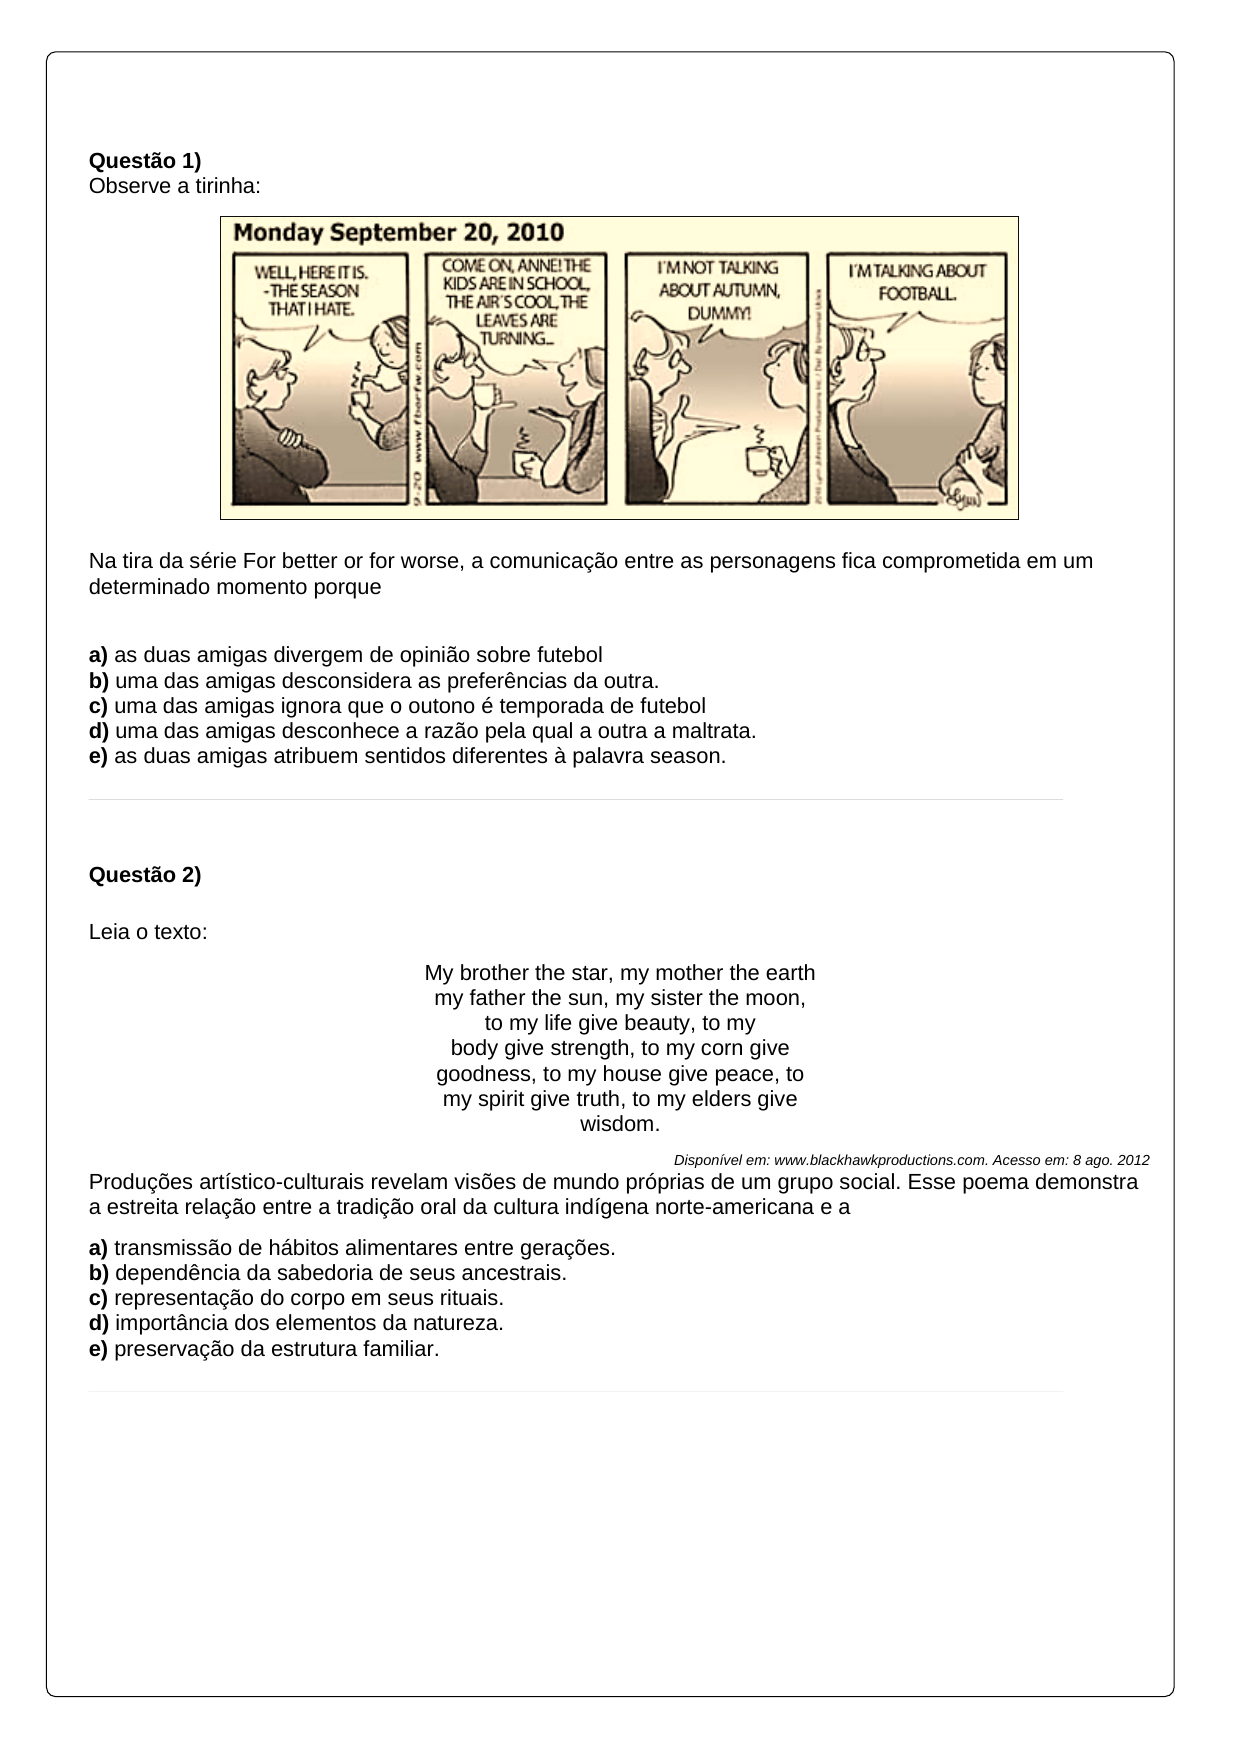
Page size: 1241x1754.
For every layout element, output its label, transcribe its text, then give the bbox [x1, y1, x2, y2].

text Leia o texto: [88, 919, 1152, 944]
picture [221, 217, 1018, 519]
text Na tira da série For better or for worse, a comunicação entre as personagens fica comprometida em um determinado momento porque [88, 548, 1152, 627]
text Questão 2) [88, 862, 1152, 888]
text a) transmissão de hábitos alimentares entre gerações. b) dependência da sabedoria de seus ancestrais. c) representação do corpo em seus rituais. d) importância dos elementos da natureza. e) preservação da estrutura familiar. [88, 1234, 1152, 1361]
text Produções artístico-culturais revelam visões de mundo próprias de um grupo social. Esse poema demonstra a estreita relação entre a tradição oral da cultura indígena norte-americana e a [88, 1168, 1152, 1219]
text a) as duas amigas divergem de opinião sobre futebol b) uma das amigas desconsidera as preferências da outra. c) uma das amigas ignora que o outono é temporada de futebol d) uma das amigas desconhece a razão pela qual a outra a maltrata. e) as duas amigas atribuem sentidos diferentes à palavra season. [88, 642, 1152, 768]
text Observe a tirinha: [88, 173, 1152, 198]
text My brother the star, my mother the earth my father the sun, my sister the moon, to my life give beauty, to my body give strength, to my corn give goodness, to my house give peace, to my spirit give truth, to my elders give wisdom. [88, 960, 1152, 1136]
text Disponível em: www.blackhawkproductions.com. Acesso em: 8 ago. 2012 [88, 1152, 1152, 1168]
text Questão 1) [88, 148, 1152, 173]
